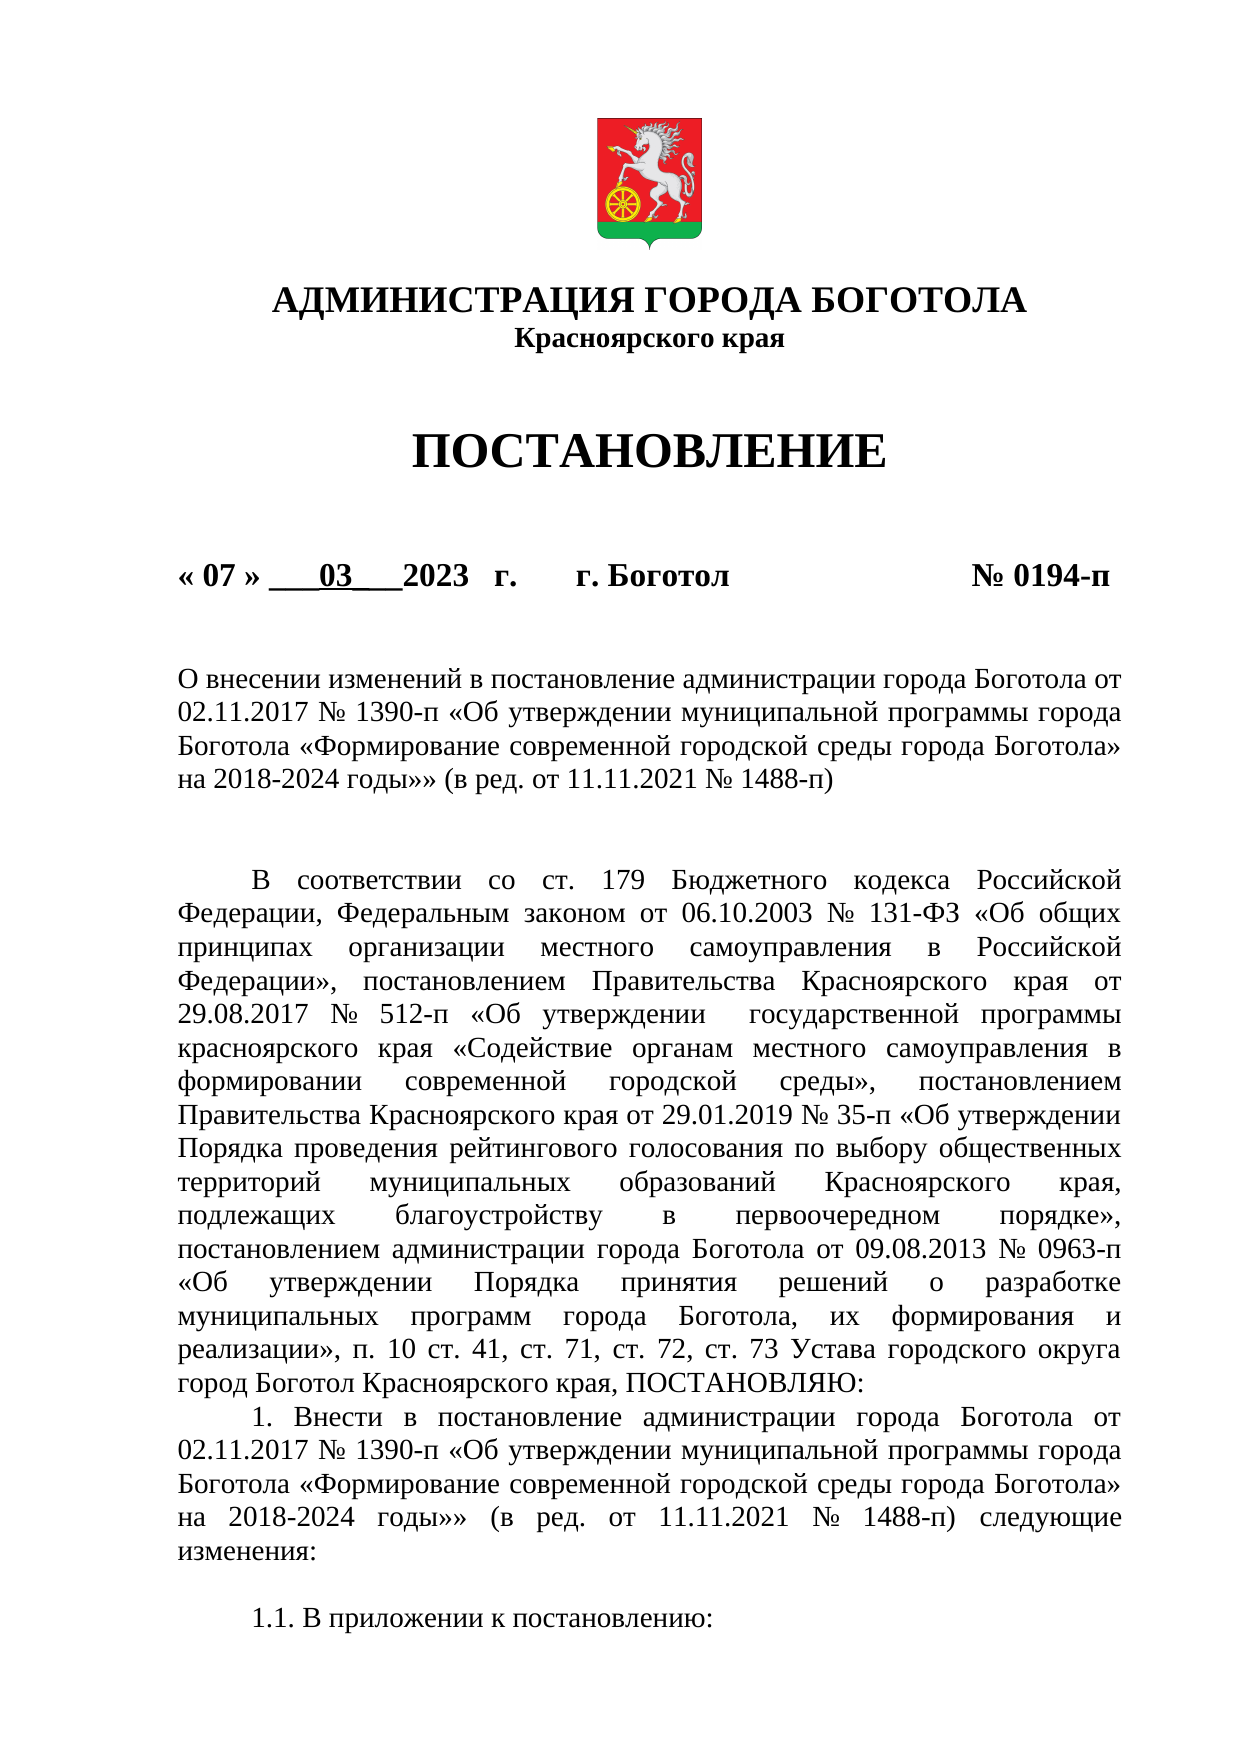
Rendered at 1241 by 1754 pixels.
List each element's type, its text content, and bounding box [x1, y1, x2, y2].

picture [597, 118, 702, 250]
text О внесении изменений в постановление администрации города Боготола от 02.11.2017 № 1390-п «Об утверждении муниципальной программы города Боготола «Формирование современной городской среды города Боготола» на 2018-2024 годы»» (в ред. от 11.11.2021 № 1488-п) [177, 661, 1122, 795]
text 1.1. В приложении к постановлению: [177, 1600, 1122, 1633]
text « 07 » ___03___2023 г. г. Боготол № 0194-п [177, 555, 1122, 594]
text ПОСТАНОВЛЕНИЕ [177, 421, 1122, 479]
text Красноярского края [177, 321, 1122, 354]
text В соответствии со ст. 179 Бюджетного кодекса Российской Федерации, Федеральным законом от 06.10.2003 № 131-ФЗ «Об общих принципах организации местного самоуправления в Российской Федерации», постановлением Правительства Красноярского края от 29.08.2017 № 512-п «Об утверждении государственной программы красноярского края «Содействие органам местного самоуправления в формировании современной городской среды», постановлением Правительства Красноярского края от 29.01.2019 № 35-п «Об утверждении Порядка проведения рейтингового голосования по выбору общественных территорий муниципальных образований Красноярского края, подлежащих благоустройству в первоочередном порядке», постановлением администрации города Боготола от 09.08.2013 № 0963-п «Об утверждении Порядка принятия решений о разработке муниципальных программ города Боготола, их формирования и реализации», п. 10 ст. 41, ст. 71, ст. 72, ст. 73 Устава городского округа город Боготол Красноярского края, ПОСТАНОВЛЯЮ: [177, 862, 1122, 1399]
text 1. Внести в постановление администрации города Боготола от 02.11.2017 № 1390-п «Об утверждении муниципальной программы города Боготола «Формирование современной городской среды города Боготола» на 2018-2024 годы»» (в ред. от 11.11.2021 № 1488-п) следующие изменения: [177, 1399, 1122, 1566]
text АДМИНИСТРАЦИЯ ГОРОДА БОГОТОЛА [177, 277, 1122, 321]
